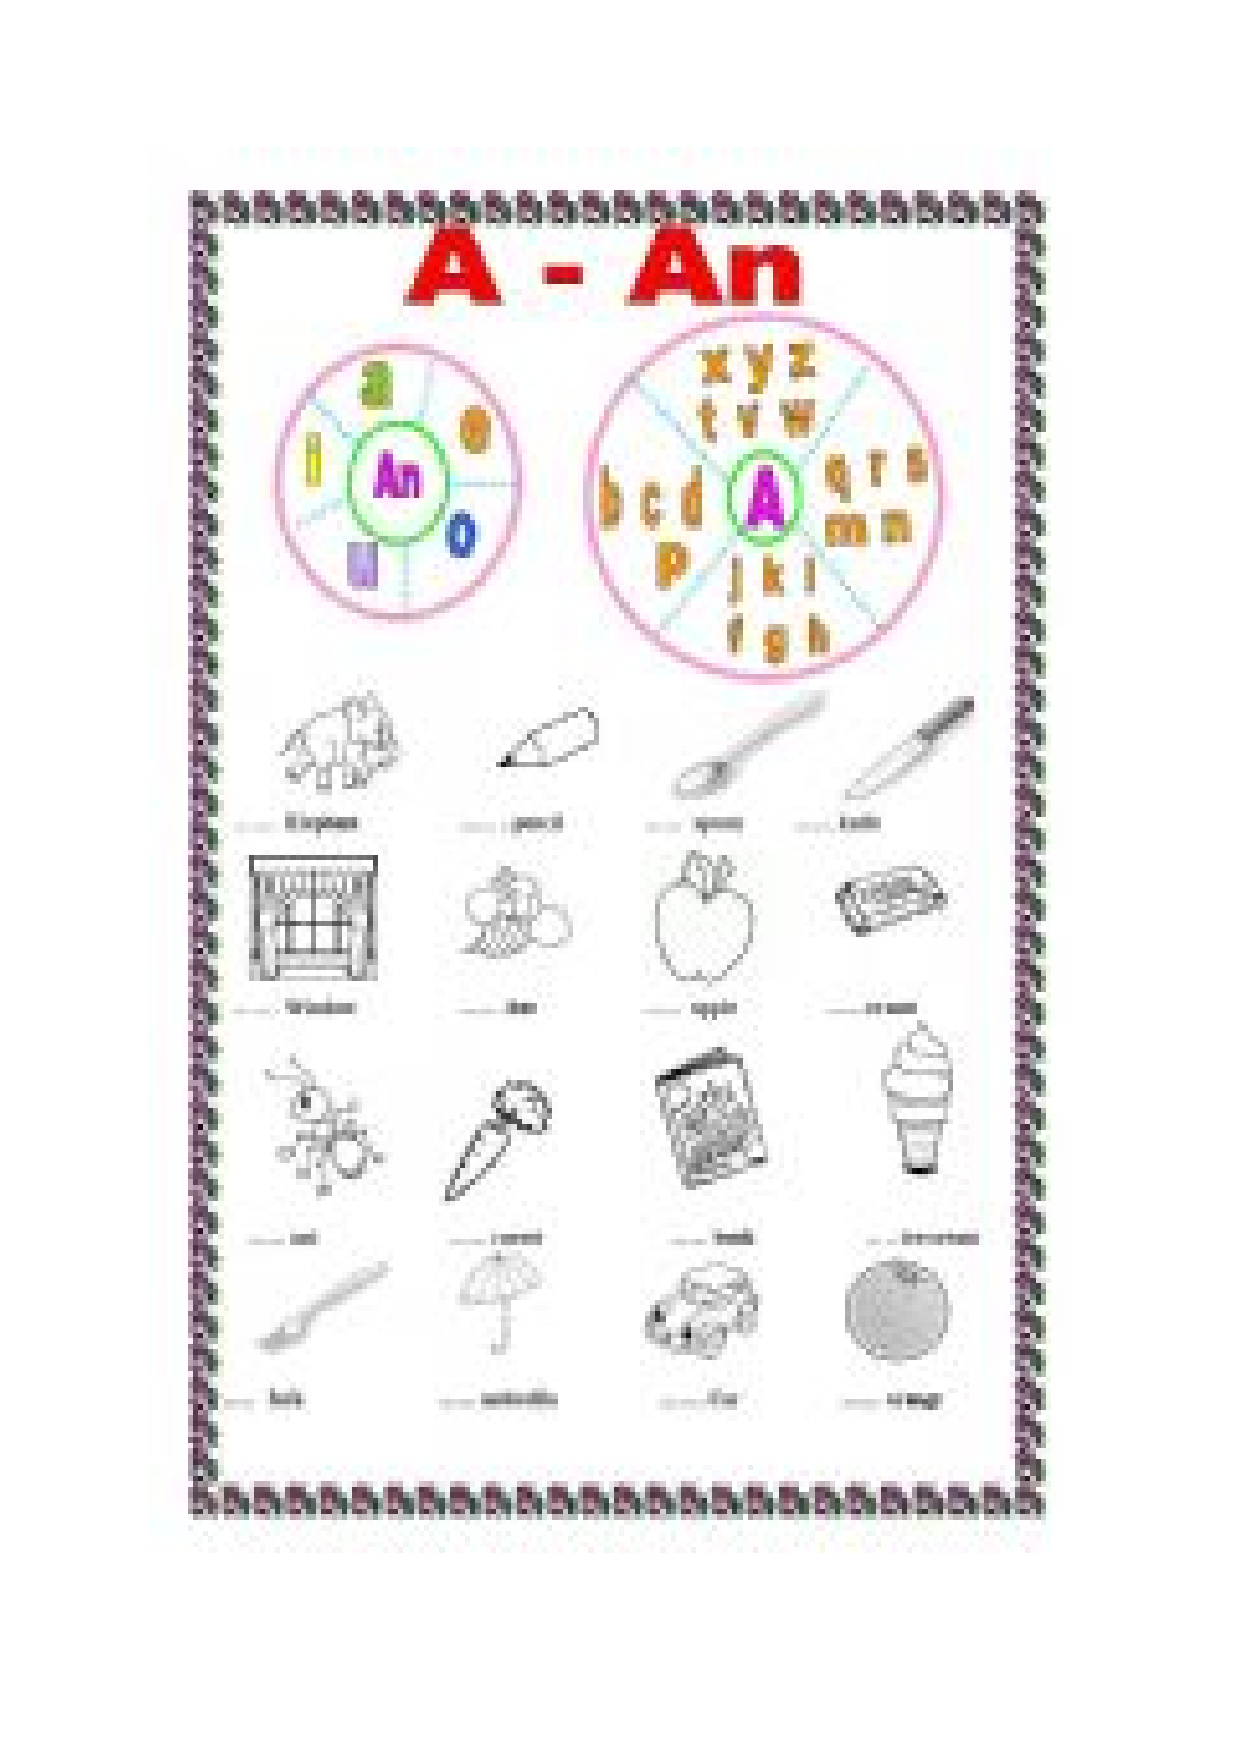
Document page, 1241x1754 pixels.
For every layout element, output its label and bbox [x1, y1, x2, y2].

picture [147, 147, 1072, 1553]
